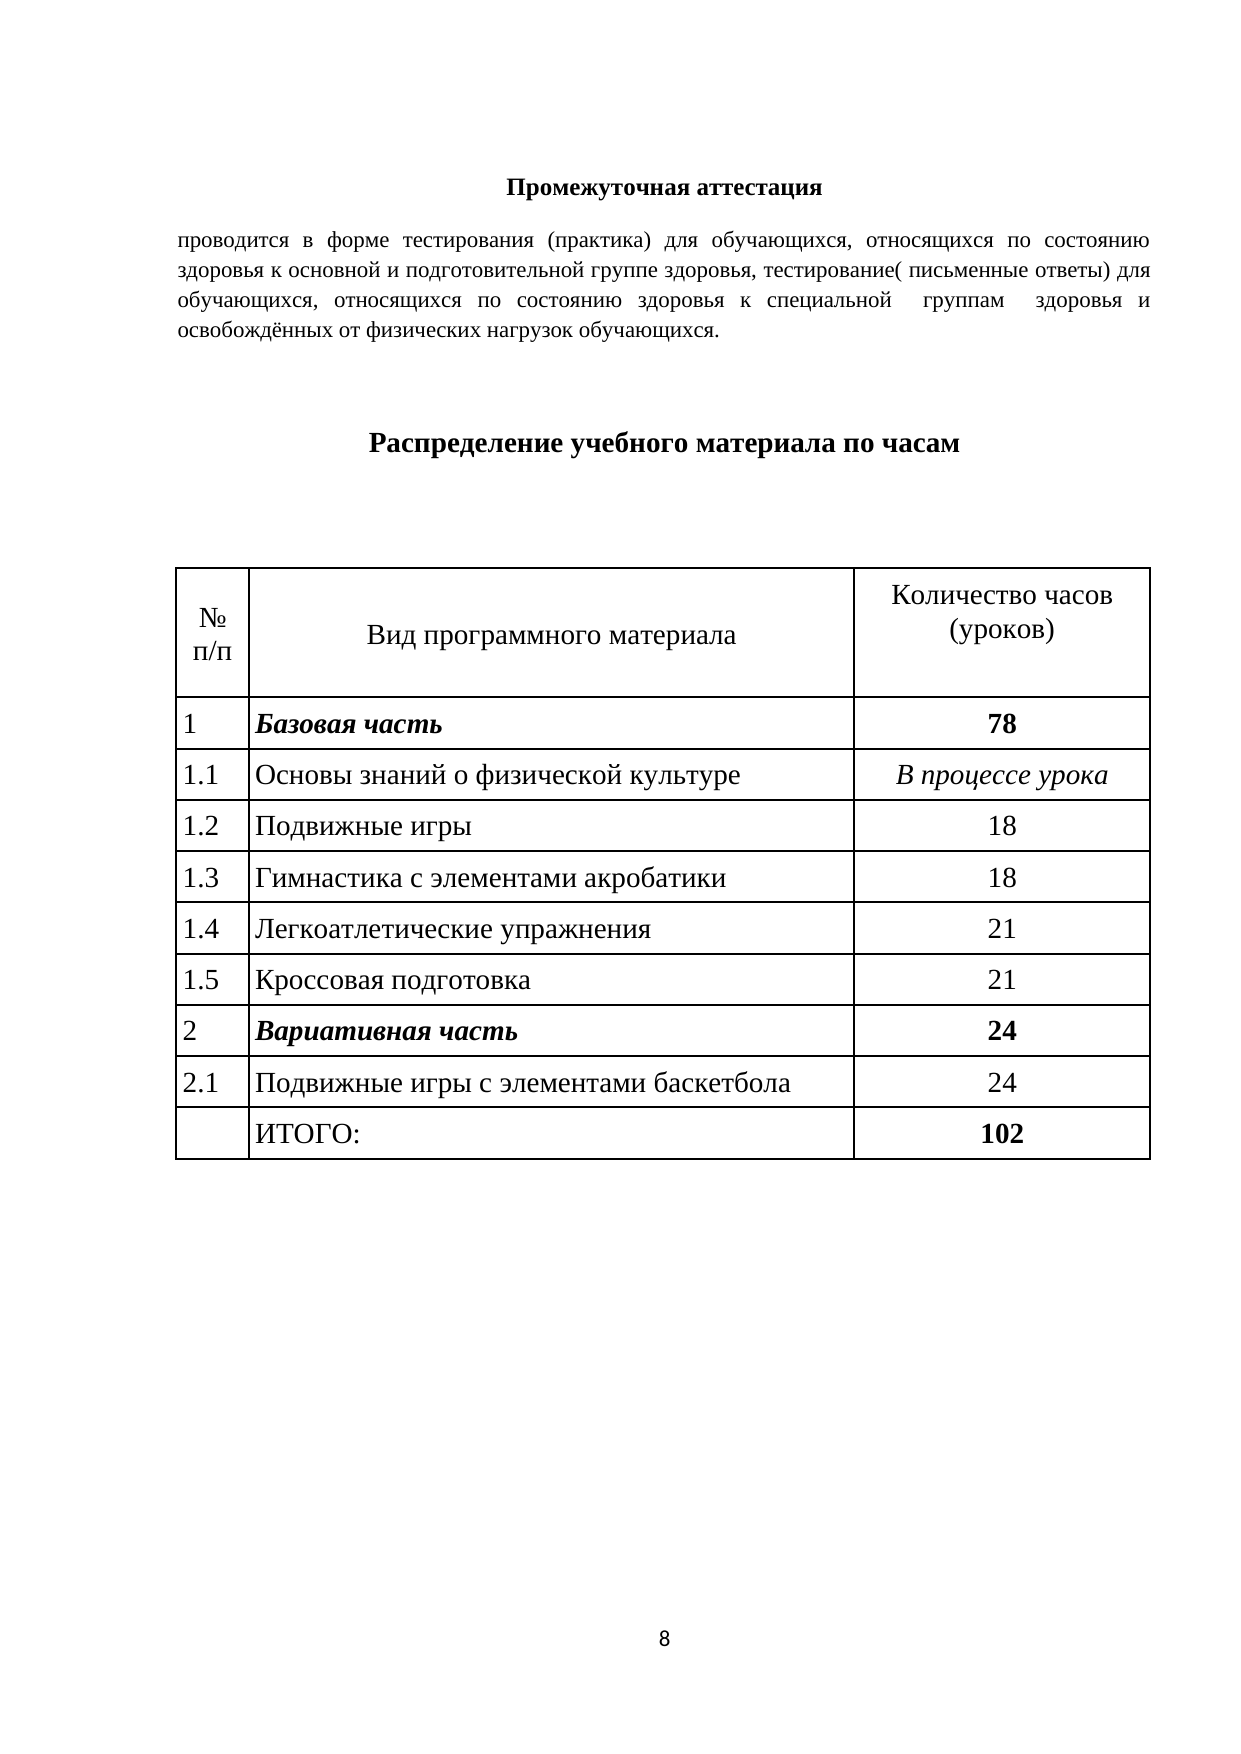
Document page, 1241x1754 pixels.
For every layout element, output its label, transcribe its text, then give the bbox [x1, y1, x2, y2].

table_cell 24 [855, 1006, 1149, 1055]
table_cell В процессе урока [855, 750, 1149, 799]
table_header № п/п [177, 569, 248, 696]
table_cell 18 [855, 852, 1149, 901]
text проводится в форме тестирования (практика) для обучающихся, относящихся по состоянию здоровья к основной и подготовительной группе здоровья, тестирование( письменные ответы) для обучающихся, относящихся по состоянию здоровья к специальной группам здоровья и освобождённых от физических нагрузок обучающихся. [177, 226, 1152, 343]
table_cell Основы знаний о физической культуре [250, 750, 853, 799]
table_header Количество часов (уроков) [855, 569, 1149, 652]
table_cell Кроссовая подготовка [250, 955, 853, 1004]
table_cell 1 [177, 698, 248, 747]
table_cell [855, 652, 1149, 696]
table_cell 1.5 [177, 955, 248, 1004]
table_cell Вариативная часть [250, 1006, 853, 1055]
table_cell 24 [855, 1057, 1149, 1106]
table_cell Базовая часть [250, 698, 853, 747]
table_cell 1.4 [177, 903, 248, 952]
table_cell 78 [855, 698, 1149, 747]
table_cell Подвижные игры [250, 801, 853, 850]
table_cell Легкоатлетические упражнения [250, 903, 853, 952]
table_cell 2.1 [177, 1057, 248, 1106]
table_cell Гимнастика с элементами акробатики [250, 852, 853, 901]
table_cell 21 [855, 903, 1149, 952]
table_cell 1.3 [177, 852, 248, 901]
table_cell [177, 1108, 248, 1157]
table_cell 1.2 [177, 801, 248, 850]
text Распределение учебного материала по часам [177, 425, 1152, 458]
table_cell 2 [177, 1006, 248, 1055]
table_cell ИТОГО: [250, 1108, 853, 1157]
table_cell Подвижные игры c элементами баскетбола [250, 1057, 853, 1106]
table_cell 1.1 [177, 750, 248, 799]
table_cell 18 [855, 801, 1149, 850]
table_header Вид программного материала [250, 569, 853, 696]
text Промежуточная аттестация [177, 172, 1152, 201]
table_cell 21 [855, 955, 1149, 1004]
table_cell 102 [855, 1108, 1149, 1157]
